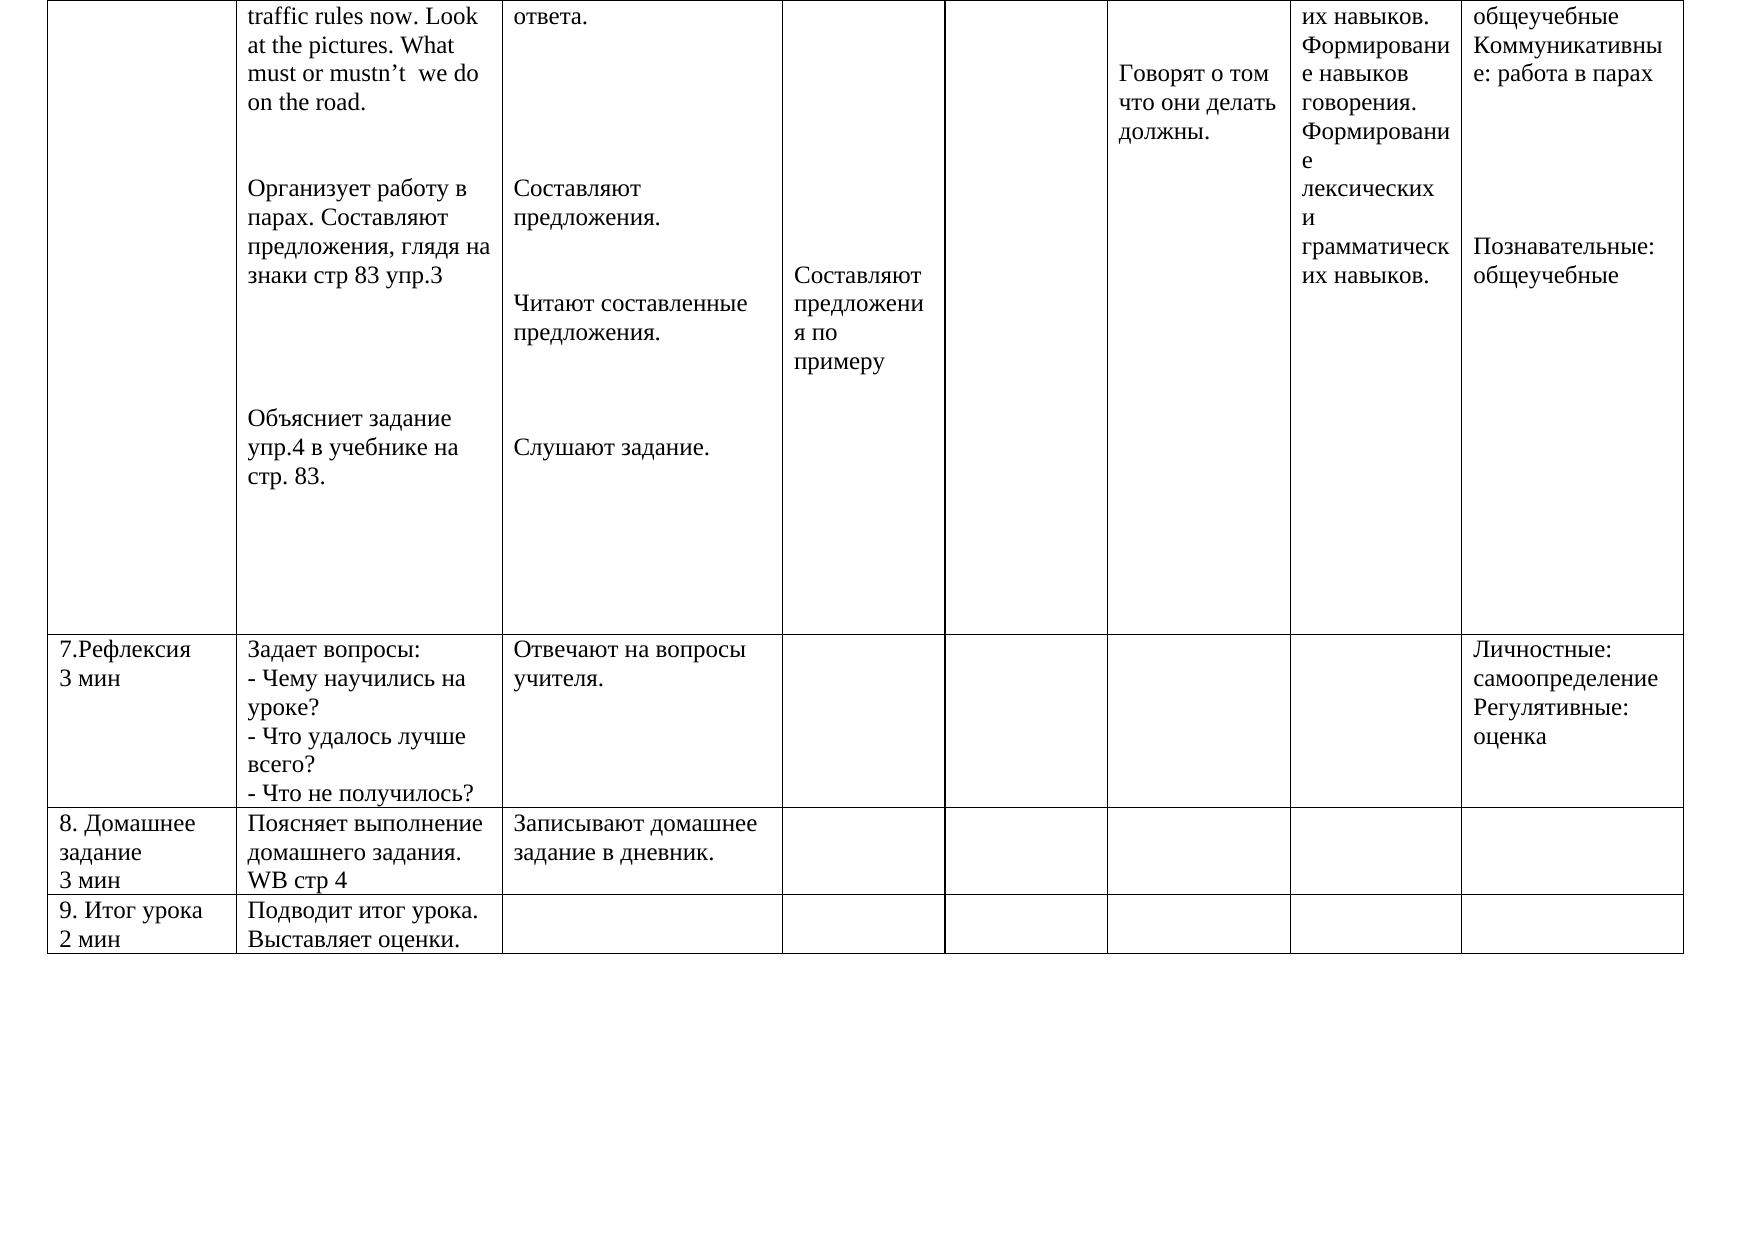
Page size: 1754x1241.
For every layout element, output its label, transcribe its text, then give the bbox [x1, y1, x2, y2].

table_cell [1462, 808, 1683, 894]
table_cell 7.Рефлексия 3 мин [48, 635, 236, 807]
table_cell [1291, 895, 1461, 953]
table_cell Задает вопросы: - Чему научились на уроке? - Что удалось лучше всего? - Что не получилось? [237, 635, 502, 807]
table_cell [1291, 808, 1461, 894]
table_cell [237, 1, 502, 633]
table_cell Личностные: самоопределение Регулятивные: оценка [1462, 635, 1683, 807]
table_cell Отвечают на вопросы учителя. [503, 635, 782, 807]
table_cell [946, 808, 1107, 894]
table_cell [783, 1, 944, 633]
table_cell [1108, 1, 1290, 633]
table_cell 9. Итог урока 2 мин [48, 895, 236, 953]
table_cell [946, 895, 1107, 953]
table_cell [1462, 1, 1683, 633]
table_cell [1291, 1, 1461, 633]
table_cell [783, 895, 944, 953]
table_cell [783, 635, 944, 807]
table_cell [503, 895, 782, 953]
table_cell [783, 808, 944, 894]
table_cell 8. Домашнее задание 3 мин [48, 808, 236, 894]
table_cell [1462, 895, 1683, 953]
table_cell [946, 1, 1107, 633]
table_cell [1108, 635, 1290, 807]
table_cell [946, 635, 1107, 807]
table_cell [48, 1, 236, 633]
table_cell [503, 1, 782, 633]
table_cell [1291, 635, 1461, 807]
table_cell [1108, 895, 1290, 953]
table_cell Подводит итог урока. Выставляет оценки. [237, 895, 502, 953]
table_cell [1108, 808, 1290, 894]
table_cell Поясняет выполнение домашнего задания. WB стр 4 [237, 808, 502, 894]
table_cell Записывают домашнее задание в дневник. [503, 808, 782, 894]
